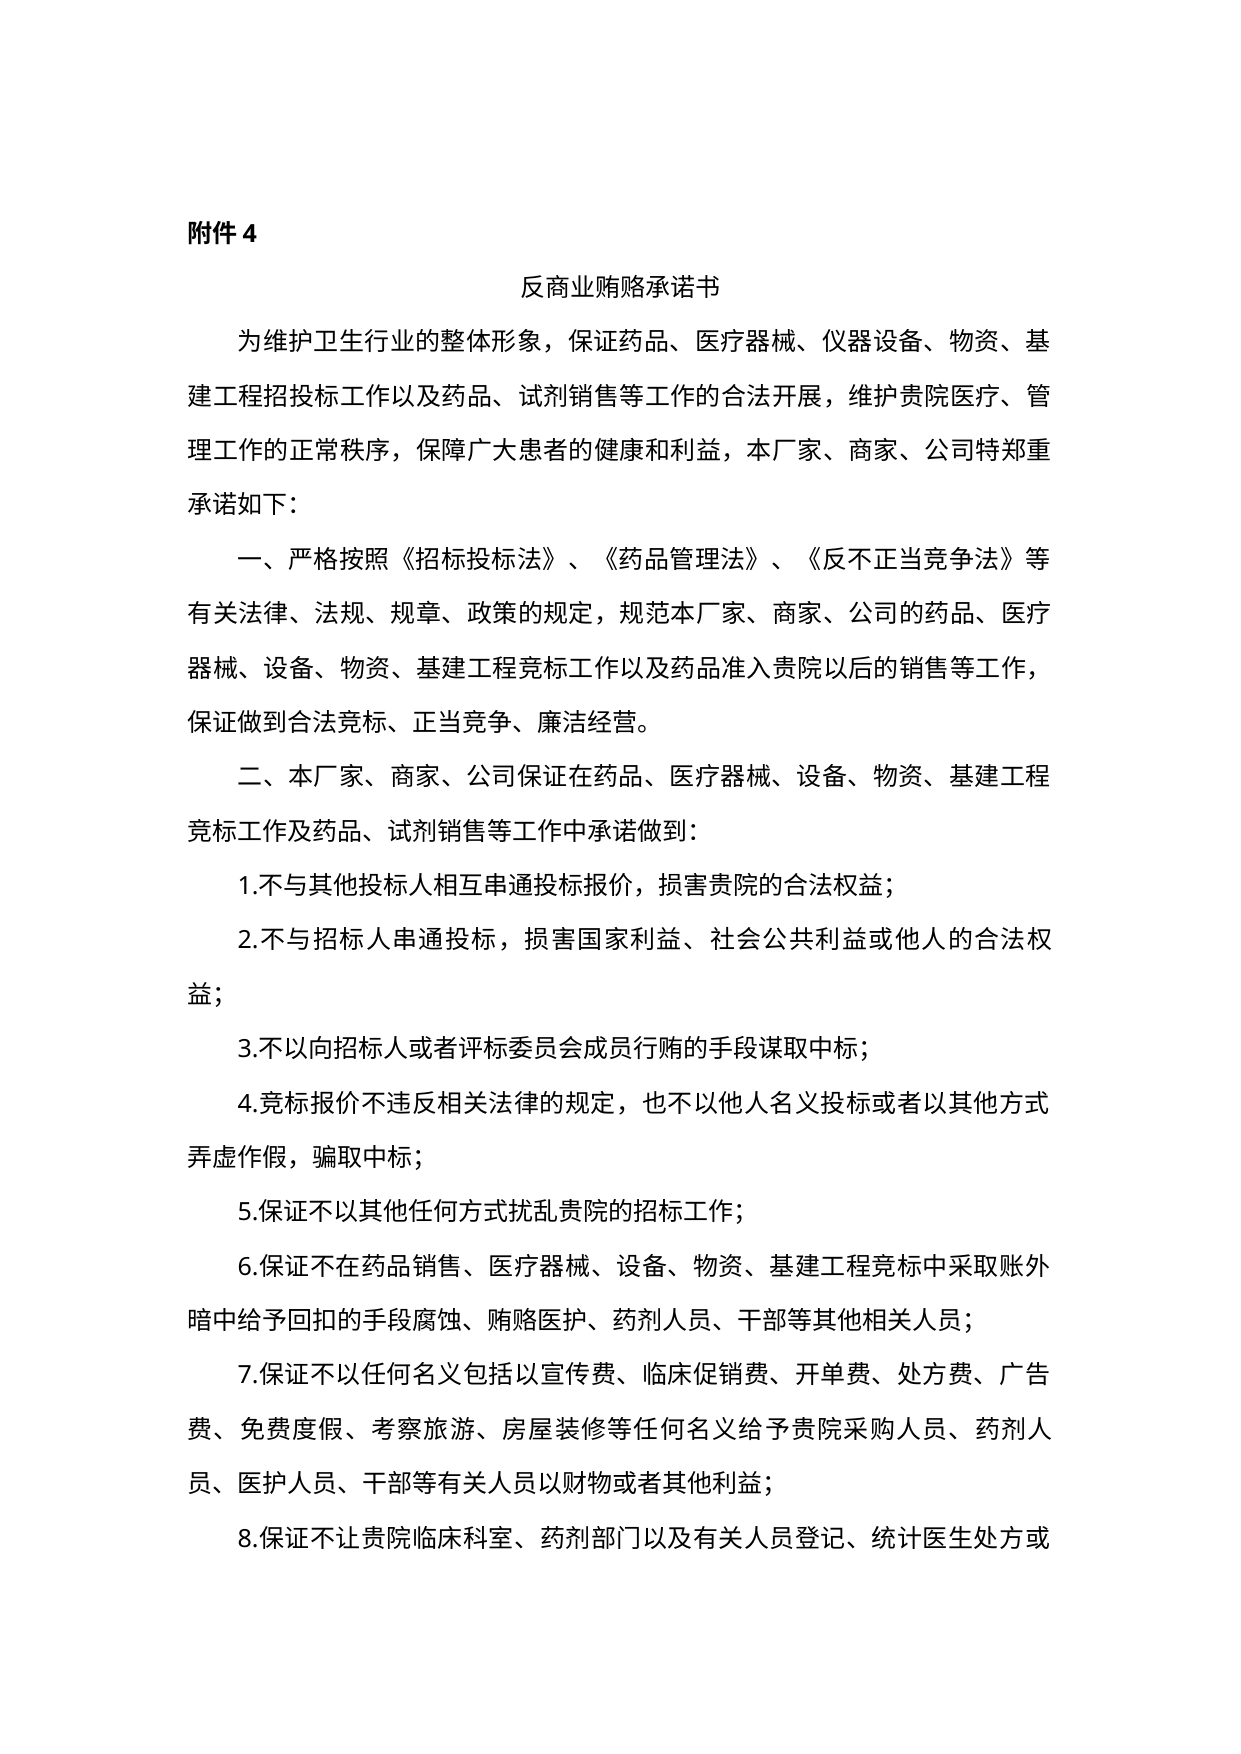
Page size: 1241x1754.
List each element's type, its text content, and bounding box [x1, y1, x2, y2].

text 3.不以向招标人或者评标委员会成员行贿的手段谋取中标； [187, 1029, 1053, 1065]
text 二、本厂家、商家、公司保证在药品、医疗器械、设备、物资、基建工程竞标工作及药品、试剂销售等工作中承诺做到： [187, 757, 1053, 847]
text 1.不与其他投标人相互串通投标报价，损害贵院的合法权益； [187, 866, 1053, 902]
text 4.竞标报价不违反相关法律的规定，也不以他人名义投标或者以其他方式弄虚作假，骗取中标； [187, 1083, 1053, 1174]
text 反商业贿赂承诺书 [187, 267, 1053, 304]
text 5.保证不以其他任何方式扰乱贵院的招标工作； [187, 1192, 1053, 1228]
text 2.不与招标人串通投标，损害国家利益、社会公共利益或他人的合法权益； [187, 920, 1053, 1011]
text 6.保证不在药品销售、医疗器械、设备、物资、基建工程竞标中采取账外暗中给予回扣的手段腐蚀、贿赂医护、药剂人员、干部等其他相关人员； [187, 1246, 1053, 1337]
text 一、严格按照《招标投标法》、《药品管理法》、《反不正当竞争法》等有关法律、法规、规章、政策的规定，规范本厂家、商家、公司的药品、医疗器械、设备、物资、基建工程竞标工作以及药品准入贵院以后的销售等工作，保证做到合法竞标、正当竞争、廉洁经营。 [187, 539, 1053, 739]
text 附件4 [187, 213, 1053, 249]
text 为维护卫生行业的整体形象，保证药品、医疗器械、仪器设备、物资、基建工程招投标工作以及药品、试剂销售等工作的合法开展，维护贵院医疗、管理工作的正常秩序，保障广大患者的健康和利益，本厂家、商家、公司特郑重承诺如下： [187, 322, 1053, 521]
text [187, 1518, 1053, 1554]
text 7.保证不以任何名义包括以宣传费、临床促销费、开单费、处方费、广告费、免费度假、考察旅游、房屋装修等任何名义给予贵院采购人员、药剂人员、医护人员、干部等有关人员以财物或者其他利益； [187, 1355, 1053, 1500]
